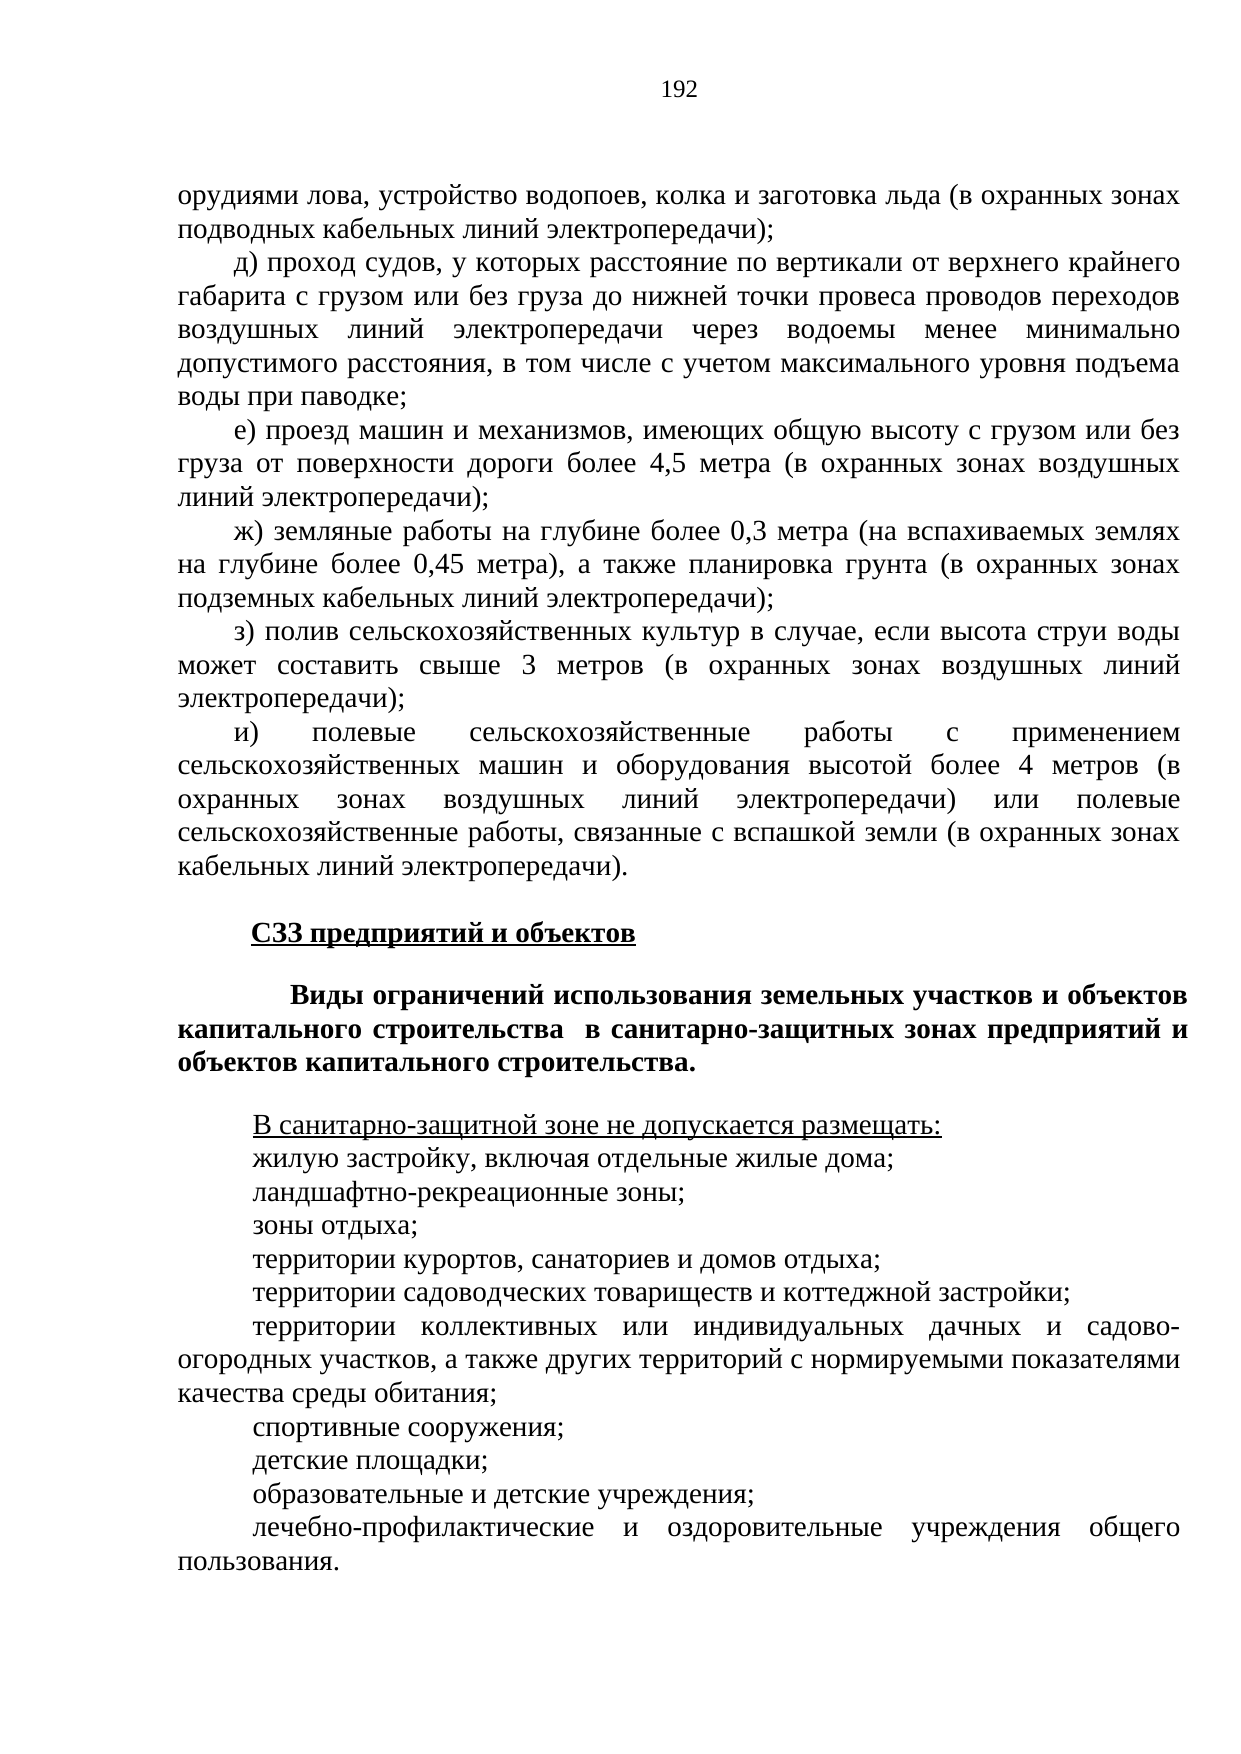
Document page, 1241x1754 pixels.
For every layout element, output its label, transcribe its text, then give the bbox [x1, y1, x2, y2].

text территории курортов, санаториев и домов отдыха; [177, 1241, 1181, 1274]
text ж) земляные работы на глубине более (на вспахиваемых землях на глубине более ), а также планировка грунта (в охранных зонах подземных кабельных линий электропередачи); [177, 513, 1181, 613]
text жилую застройку, включая отдельные жилые дома; [177, 1140, 1181, 1174]
text спортивные сооружения; [177, 1409, 1181, 1442]
text Виды ограничений использования земельных участков и объектов капитального строительства в санитарно-защитных зонах предприятий и объектов капитального строительства. [177, 977, 1190, 1078]
text е) проезд машин и механизмов, имеющих общую высоту с грузом или без груза от поверхности дороги более (в охранных зонах воздушных линий электропередачи); [177, 412, 1181, 513]
text лечебно-профилактические и оздоровительные учреждения общего пользования. [177, 1509, 1181, 1576]
text д) проход судов, у которых расстояние по вертикали от верхнего крайнего габарита с грузом или без груза до нижней точки провеса проводов переходов воздушных линий электропередачи через водоемы менее минимально допустимого расстояния, в том числе с учетом максимального уровня подъема воды при паводке; [177, 244, 1181, 412]
text образовательные и детские учреждения; [177, 1476, 1181, 1509]
text зоны отдыха; [177, 1207, 1181, 1241]
text территории садоводческих товариществ и коттеджной застройки; [177, 1274, 1181, 1308]
text ландшафтно-рекреационные зоны; [177, 1174, 1181, 1207]
text СЗЗ предприятий и объектов [251, 915, 1127, 949]
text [177, 177, 1181, 244]
text з) полив сельскохозяйственных культур в случае, если высота струи воды может составить свыше (в охранных зонах воздушных линий электропередачи); [177, 613, 1181, 714]
text и) полевые сельскохозяйственные работы с применением сельскохозяйственных машин и оборудования высотой более (в охранных зонах воздушных линий электропередачи) или полевые сельскохозяйственные работы, связанные с вспашкой земли (в охранных зонах кабельных линий электропередачи). [177, 714, 1181, 882]
text детские площадки; [177, 1442, 1181, 1476]
text В санитарно-защитной зоне не допускается размещать: [177, 1107, 1181, 1140]
text территории коллективных или индивидуальных дачных и садово-огородных участков, а также других территорий с нормируемыми показателями качества среды обитания; [177, 1308, 1181, 1409]
